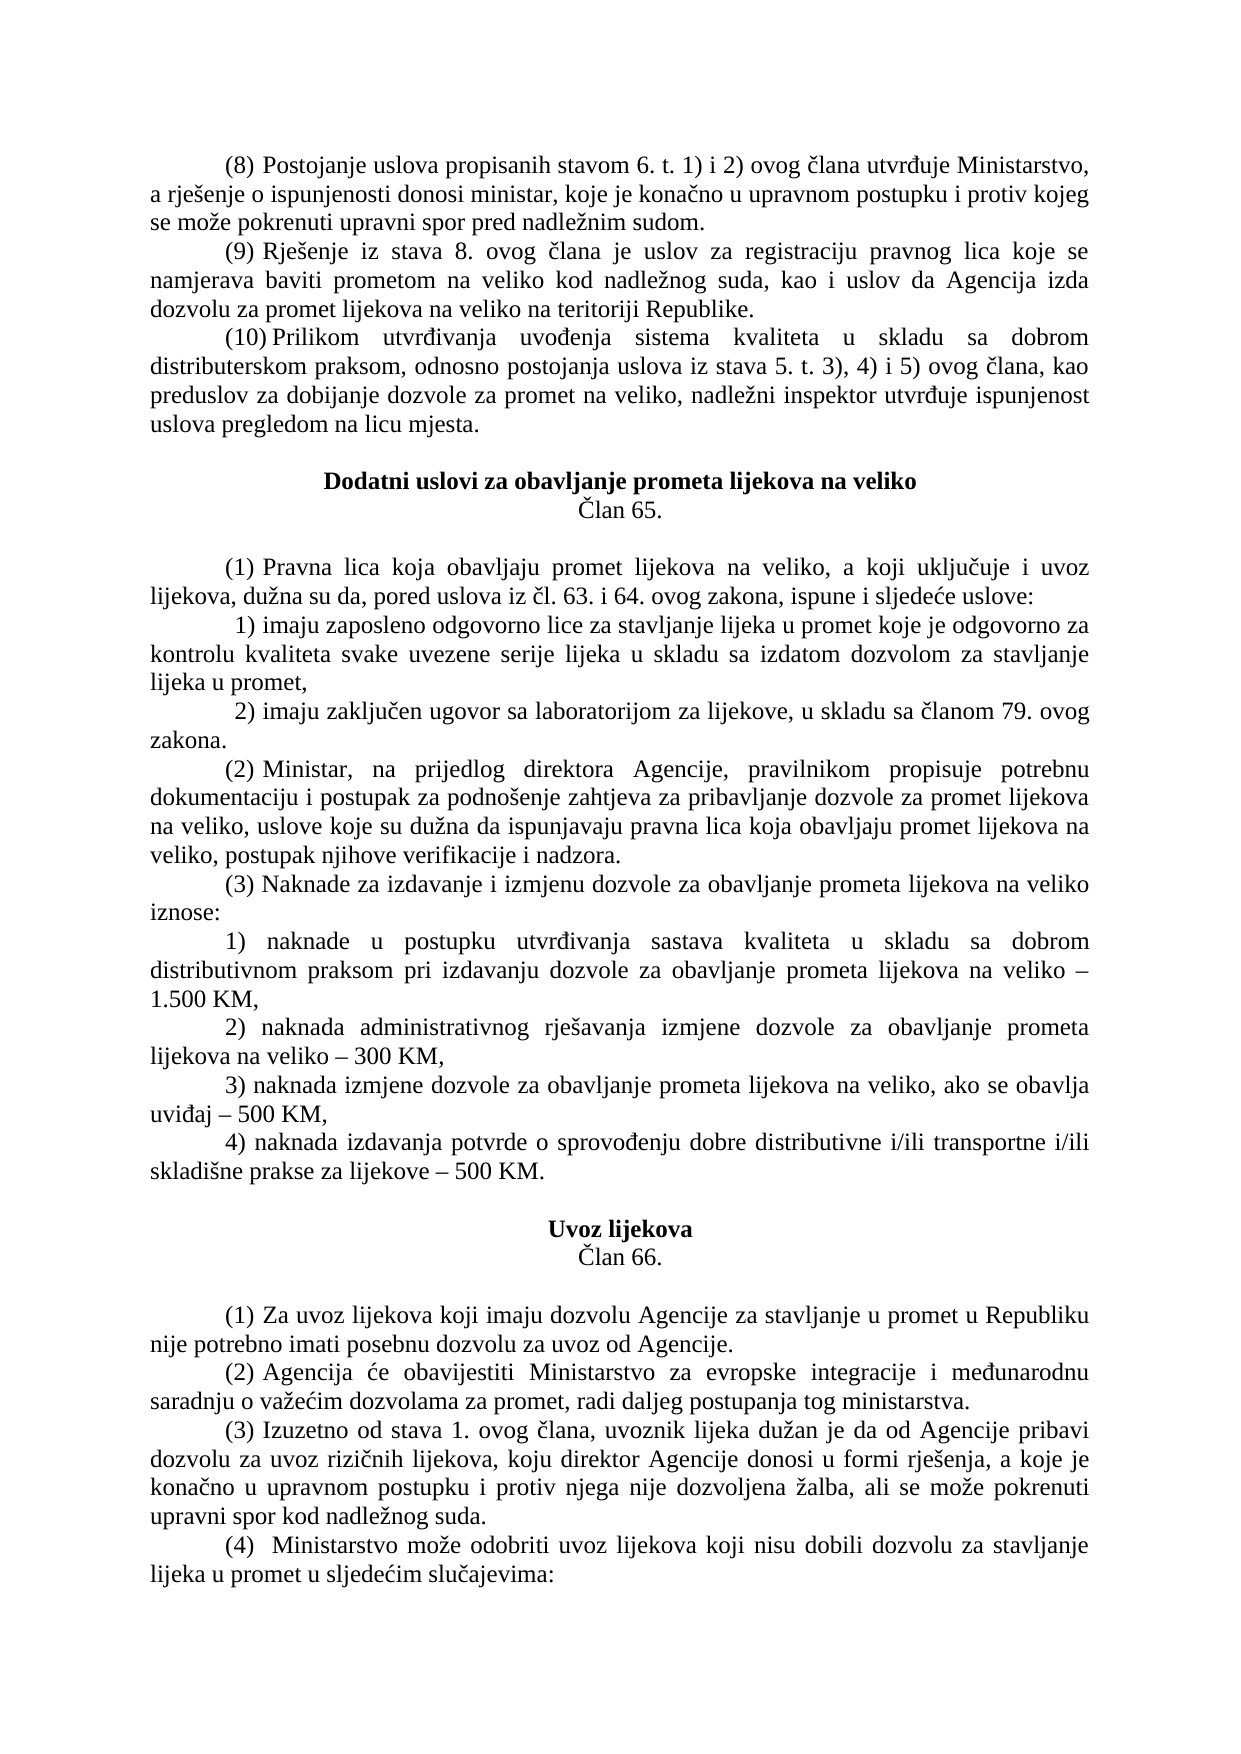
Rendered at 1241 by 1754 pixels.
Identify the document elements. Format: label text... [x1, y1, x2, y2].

text 1) imaju zaposleno odgovorno lice za stavljanje lijeka u promet koje je odgovorno za kontrolu kvaliteta svake uvezene serije lijeka u skladu sa izdatom dozvolom za stavljanje lijeka u promet, [150, 610, 1090, 696]
text 2) naknada administrativnog rješavanja izmjene dozvole za obavljanje prometa lijekova na veliko – 300 KM, [150, 1012, 1090, 1070]
list Agencija će obavijestiti Ministarstvo za evropske integracije i međunarodnu saradnju o važećim dozvolama za promet, radi daljeg postupanja tog ministarstva. [150, 1357, 1090, 1415]
text 4) naknada izdavanja potvrde o sprovođenju dobre distributivne i/ili transportne i/ili skladišne prakse za lijekove – 500 KM. [150, 1127, 1090, 1185]
list Za uvoz lijekova koji imaju dozvolu Agencije za stavljanje u promet u Republiku nije potrebno imati posebnu dozvolu za uvoz od Agencije. [150, 1300, 1090, 1357]
text (4) Ministarstvo može odobriti uvoz lijekova koji nisu dobili dozvolu za stavljanje lijeka u promet u sljedećim slučajevima: [150, 1530, 1090, 1587]
text (3) Naknade za izdavanje i izmjenu dozvole za obavljanje prometa lijekova na veliko iznose: [150, 869, 1090, 926]
text 2) imaju zaključen ugovor sa laboratorijom za lijekove, u skladu sa članom 79. ovog zakona. [150, 696, 1090, 754]
text Član 65. [150, 495, 1090, 524]
text Član 66. [150, 1242, 1090, 1271]
text 1) naknade u postupku utvrđivanja sastava kvaliteta u skladu sa dobrom distributivnom praksom pri izdavanju dozvole za obavljanje prometa lijekova na veliko – 1.500 KM, [150, 926, 1090, 1012]
text 3) naknada izmjene dozvole za obavljanje prometa lijekova na veliko, ako se obavlja uviđaj – 500 KM, [150, 1070, 1090, 1127]
text (1) Pravna lica koja obavljaju promet lijekova na veliko, a koji uključuje i uvoz lijekova, dužna su da, pored uslova iz čl. 63. i 64. ovog zakona, ispune i sljedeće uslove: [150, 552, 1090, 610]
text (10) Prilikom utvrđivanja uvođenja sistema kvaliteta u skladu sa dobrom distributerskom praksom, odnosno postojanja uslova iz stava 5. t. 3), 4) i 5) ovog člana, kao preduslov za dobijanje dozvole za promet na veliko, nadležni inspektor utvrđuje ispunjenost uslova pregledom na licu mjesta. [150, 322, 1090, 437]
text (2) Ministar, na prijedlog direktora Agencije, pravilnikom propisuje potrebnu dokumentaciju i postupak za podnošenje zahtjeva za pribavljanje dozvole za promet lijekova na veliko, uslove koje su dužna da ispunjavaju pravna lica koja obavljaju promet lijekova na veliko, postupak njihove verifikacije i nadzora. [150, 754, 1090, 869]
text (8) Postojanje uslova propisanih stavom 6. t. 1) i 2) ovog člana utvrđuje Ministarstvo, a rješenje o ispunjenosti donosi ministar, koje je konačno u upravnom postupku i protiv kojeg se može pokrenuti upravni spor pred nadležnim sudom. [150, 150, 1090, 236]
text Uvoz lijekova [150, 1214, 1090, 1242]
text (9) Rješenje iz stava 8. ovog člana je uslov za registraciju pravnog lica koje se namjerava baviti prometom na veliko kod nadležnog suda, kao i uslov da Agencija izda dozvolu za promet lijekova na veliko na teritoriji Republike. [150, 236, 1090, 322]
text Dodatni uslovi za obavljanje prometa lijekova na veliko [150, 466, 1090, 495]
text (3) Izuzetno od stava 1. ovog člana, uvoznik lijeka dužan je da od Agencije pribavi dozvolu za uvoz rizičnih lijekova, koju direktor Agencije donosi u formi rješenja, a koje je konačno u upravnom postupku i protiv njega nije dozvoljena žalba, ali se može pokrenuti upravni spor kod nadležnog suda. [150, 1415, 1090, 1530]
